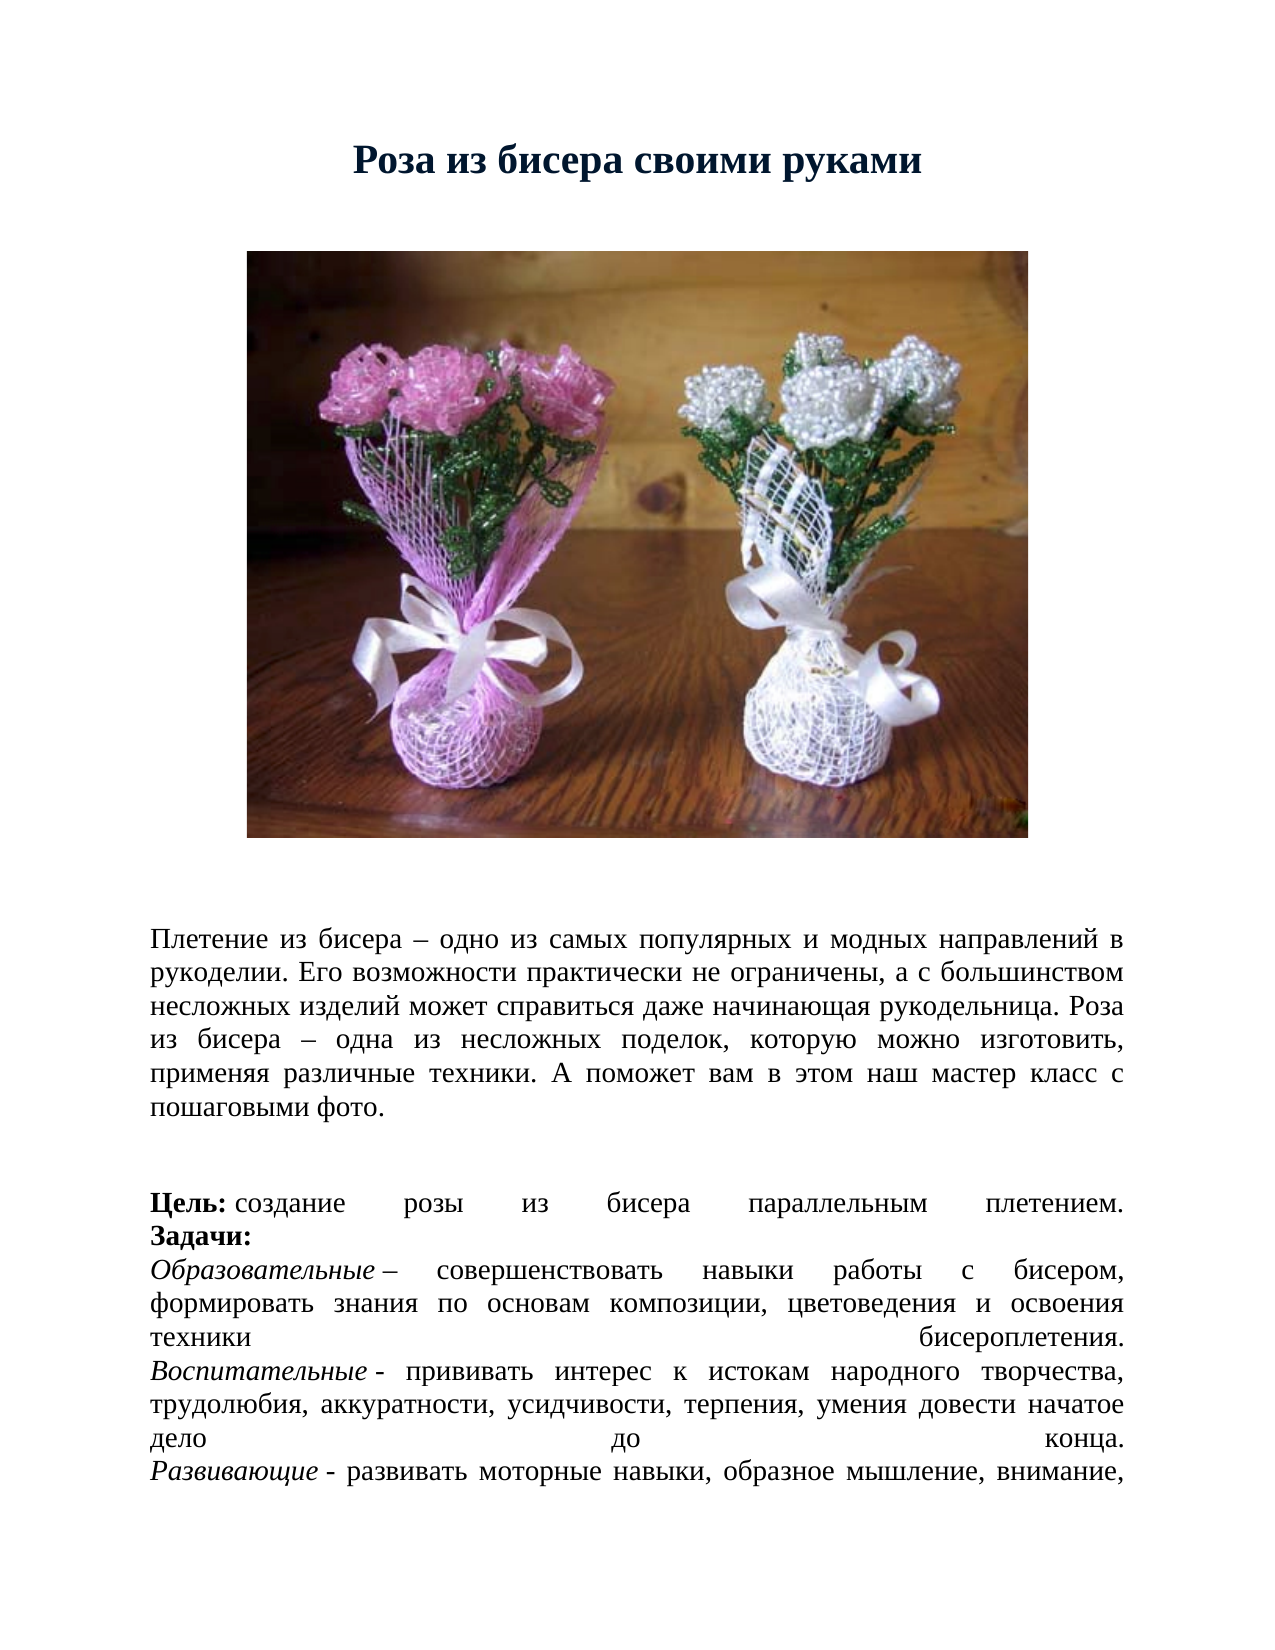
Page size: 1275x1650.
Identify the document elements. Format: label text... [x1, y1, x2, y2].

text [150, 1151, 1125, 1252]
text Плетение из бисера – одно из самых популярных и модных направлений в рукоделии. Его возможности практически не ограничены, а с большинством несложных изделий может справиться даже начинающая рукодельница. Роза из бисера – одна из несложных поделок, которую можно изготовить, применяя различные техники. А поможет вам в этом наш мастер класс с пошаговыми фото. [150, 921, 1125, 1122]
text Роза из бисера своими руками [150, 134, 1125, 182]
picture [246, 251, 1029, 838]
